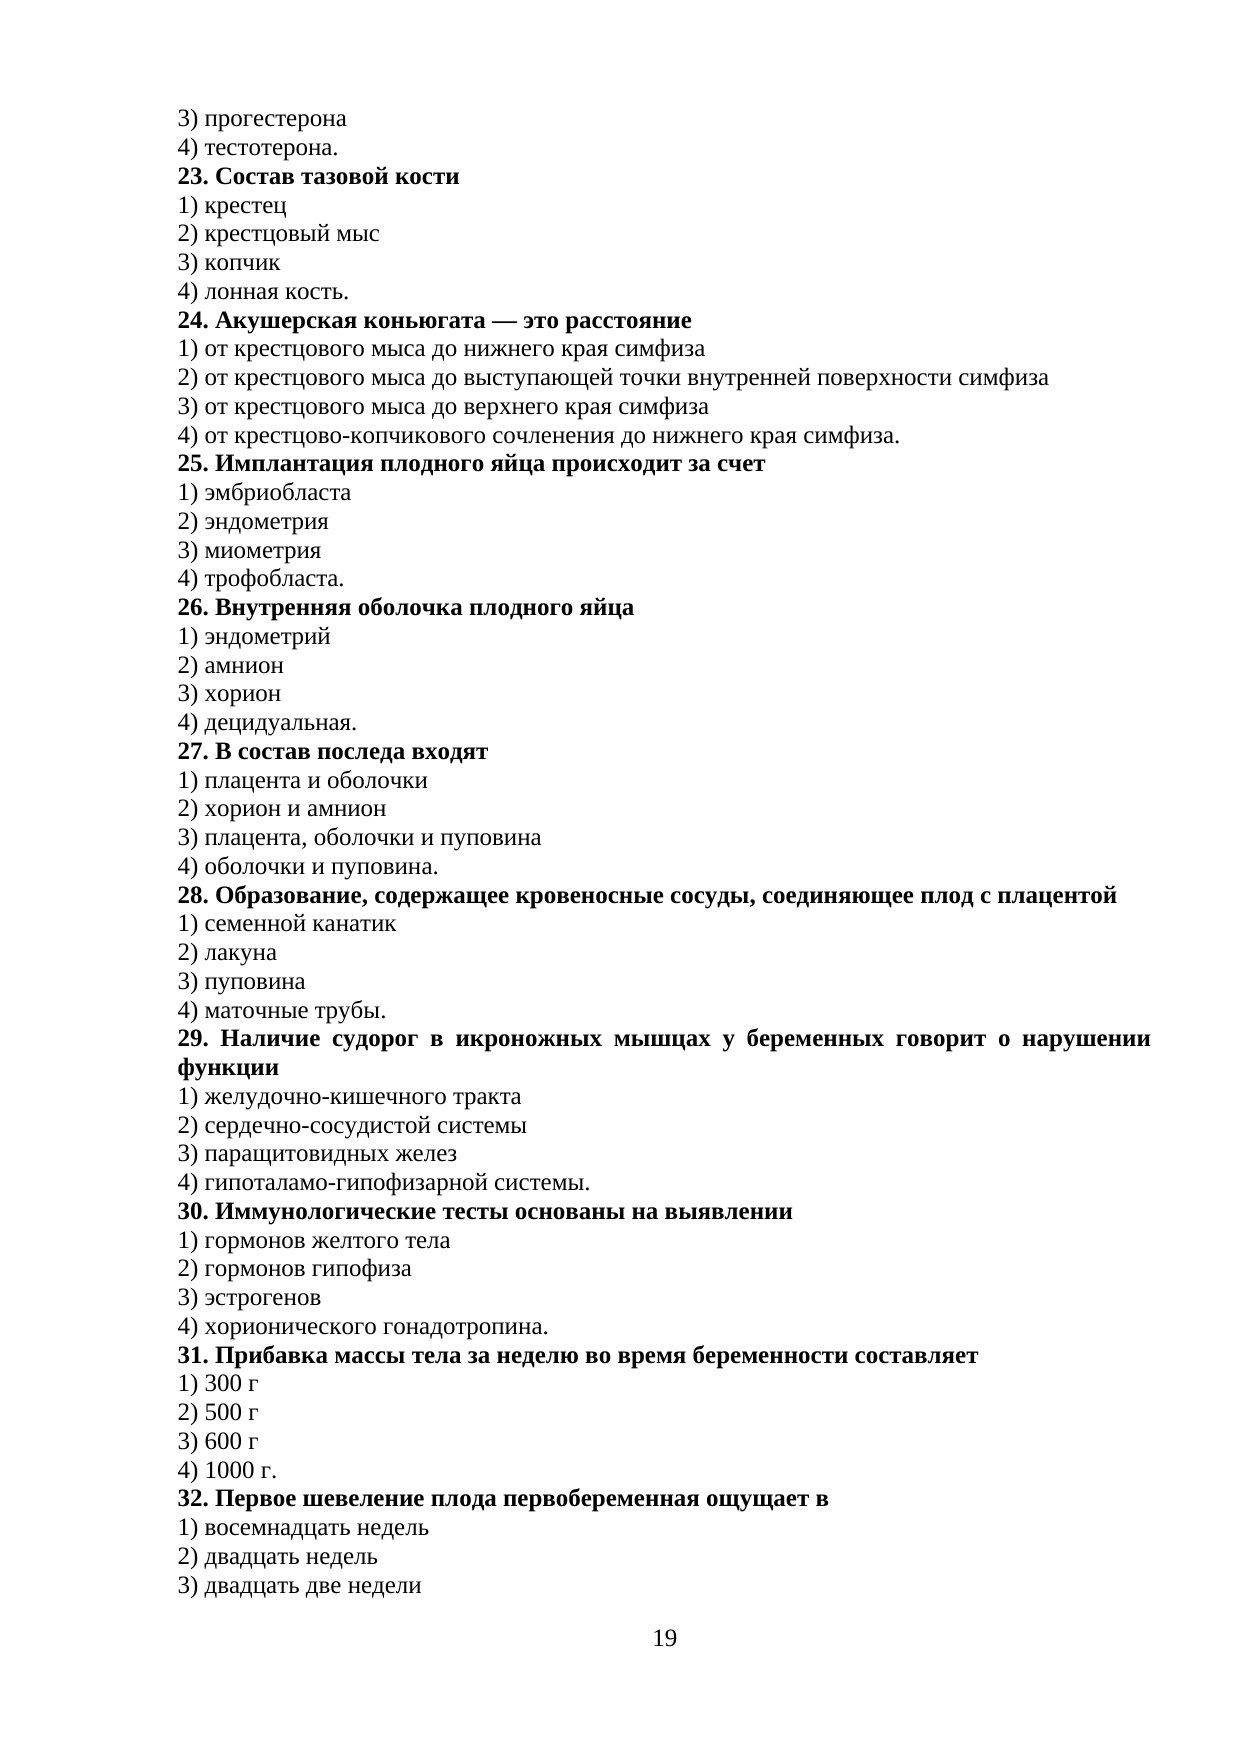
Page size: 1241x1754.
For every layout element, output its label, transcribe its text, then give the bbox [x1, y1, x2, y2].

text 3) хорион [177, 678, 1152, 707]
text 3) миометрия [177, 535, 1152, 563]
text 1) эмбриобласта [177, 477, 1152, 506]
text 2) гормонов гипофиза [177, 1253, 1152, 1282]
text 3) паращитовидных желез [177, 1138, 1152, 1167]
text 31. Прибавка массы тела за неделю во время беременности составляет [177, 1340, 1152, 1368]
text 4) лонная кость. [177, 276, 1152, 305]
text 3) прогестерона [177, 103, 1152, 132]
text 3) 600 г [177, 1426, 1152, 1455]
text 2) двадцать недель [177, 1541, 1152, 1570]
text 26. Внутренняя оболочка плодного яйца [177, 592, 1152, 621]
text 2) сердечно-сосудистой системы [177, 1110, 1152, 1138]
text 1) от крестцового мыса до нижнего края симфиза [177, 333, 1152, 362]
text 1) восемнадцать недель [177, 1512, 1152, 1541]
text 25. Имплантация плодного яйца происходит за счет [177, 448, 1152, 477]
text 4) от крестцово-копчикового сочленения до нижнего края симфиза. [177, 420, 1152, 448]
text 1) эндометрий [177, 621, 1152, 650]
text 1) крестец [177, 190, 1152, 218]
text 4) трофобласта. [177, 563, 1152, 592]
text 4) 1000 г. [177, 1455, 1152, 1483]
text 3) двадцать две недели [177, 1570, 1152, 1598]
text 1) желудочно-кишечного тракта [177, 1081, 1152, 1110]
text 4) тестотерона. [177, 132, 1152, 161]
text 32. Первое шевеление плода первобеременная ощущает в [177, 1483, 1152, 1512]
text 2) хорион и амнион [177, 793, 1152, 822]
text 4) гипоталамо-гипофизарной системы. [177, 1167, 1152, 1196]
text 4) маточные трубы. [177, 995, 1152, 1023]
text 2) лакуна [177, 937, 1152, 966]
text 3) эстрогенов [177, 1282, 1152, 1311]
text 3) от крестцового мыса до верхнего края симфиза [177, 391, 1152, 420]
text 3) плацента, оболочки и пуповина [177, 822, 1152, 851]
text 24. Акушерская коньюгата — это расстояние [177, 305, 1152, 333]
text 1) плацента и оболочки [177, 765, 1152, 793]
text 1) гормонов желтого тела [177, 1225, 1152, 1253]
text 2) амнион [177, 650, 1152, 678]
text 2) крестцовый мыс [177, 218, 1152, 247]
text 2) от крестцового мыса до выступающей точки внутренней поверхности симфиза [177, 362, 1152, 391]
text 28. Образование, содержащее кровеносные сосуды, соединяющее плод с плацентой [177, 880, 1152, 908]
text 4) децидуальная. [177, 707, 1152, 736]
text 1) 300 г [177, 1368, 1152, 1397]
text 29. Наличие судорог в икроножных мышцах у беременных говорит о нарушении функции [177, 1023, 1152, 1081]
text 4) оболочки и пуповина. [177, 851, 1152, 880]
text 2) 500 г [177, 1397, 1152, 1426]
text 1) семенной канатик [177, 908, 1152, 937]
text 3) копчик [177, 247, 1152, 276]
text 30. Иммунологические тесты основаны на выявлении [177, 1196, 1152, 1225]
text 2) эндометрия [177, 506, 1152, 535]
text 4) хорионического гонадотропина. [177, 1311, 1152, 1340]
text 23. Состав тазовой кости [177, 161, 1152, 190]
text 3) пуповина [177, 966, 1152, 995]
text 27. В состав последа входят [177, 736, 1152, 765]
